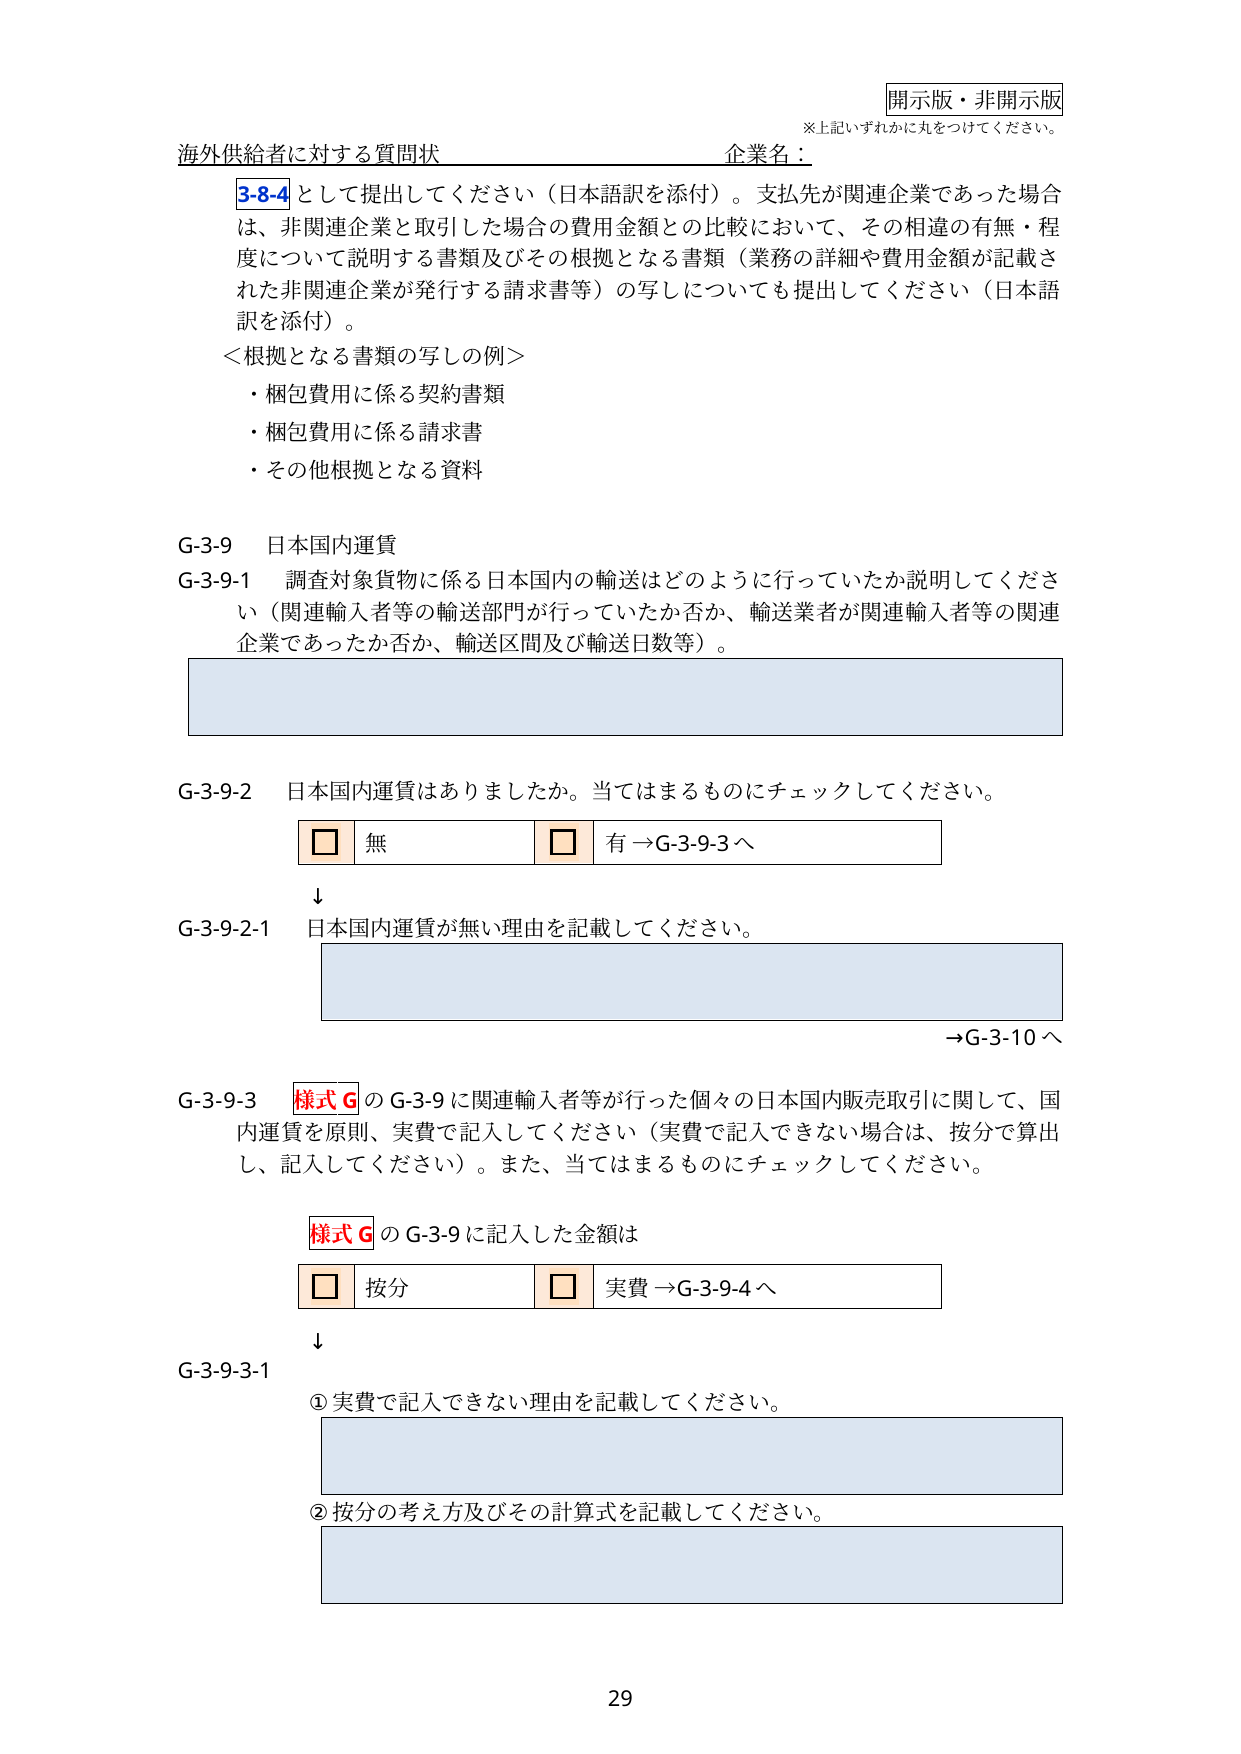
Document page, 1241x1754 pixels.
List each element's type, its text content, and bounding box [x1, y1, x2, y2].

text ①実費で記入できない理由を記載してください。 [308, 1385, 1063, 1417]
table_header [299, 1265, 354, 1308]
table_header [535, 1265, 593, 1308]
text ・その他根拠となる資料 [243, 450, 1063, 488]
text →G-3-10へ [308, 1021, 1063, 1052]
text ＜根拠となる書類の写しの例＞ [221, 336, 1063, 374]
text ・梱包費用に係る契約書類 [243, 374, 1063, 412]
text ↓ [308, 881, 1063, 911]
table_header [322, 1418, 1062, 1494]
table_header [299, 821, 354, 863]
table_header [535, 821, 593, 863]
table_header 実費 →G-3-9-4へ [594, 1265, 941, 1308]
text 様式GのG-3-9に記入した金額は [310, 1217, 373, 1249]
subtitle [177, 178, 1063, 336]
subtitle 調査対象貨物に係る日本国内の輸送はどのように行っていたか説明してください（関連輸入者等の輸送部門が行っていたか否か、輸送業者が関連輸入者等の関連企業であったか否か、輸送区間及び輸送日数等）。 [177, 563, 1063, 658]
text 様式GのG-3-9に記入した金額は [374, 1216, 1063, 1250]
subtitle 日本国内運賃 [177, 526, 1063, 563]
table_header 按分 [355, 1265, 534, 1308]
table_header 有 →G-3-9-3へ [594, 821, 941, 863]
text ↓ [308, 1326, 1063, 1355]
subtitle 日本国内運賃が無い理由を記載してください。 [177, 911, 1063, 943]
subtitle 日本国内運賃はありましたか。当てはまるものにチェックしてください。 [177, 774, 1063, 805]
table_header [322, 1527, 1062, 1603]
text ②按分の考え方及びその計算式を記載してください。 [308, 1495, 1063, 1526]
table_header [322, 944, 1062, 1019]
table_header 無 [355, 821, 534, 863]
table_header [189, 659, 1062, 735]
subtitle 様式GのG-3-9に関連輸入者等が行った個々の日本国内販売取引に関して、国内運賃を原則、実費で記入してください（実費で記入できない場合は、按分で算出し、記入してください）。また、当てはまるものにチェックしてください。 [177, 1082, 1063, 1178]
text ・梱包費用に係る請求書 [243, 412, 1063, 450]
